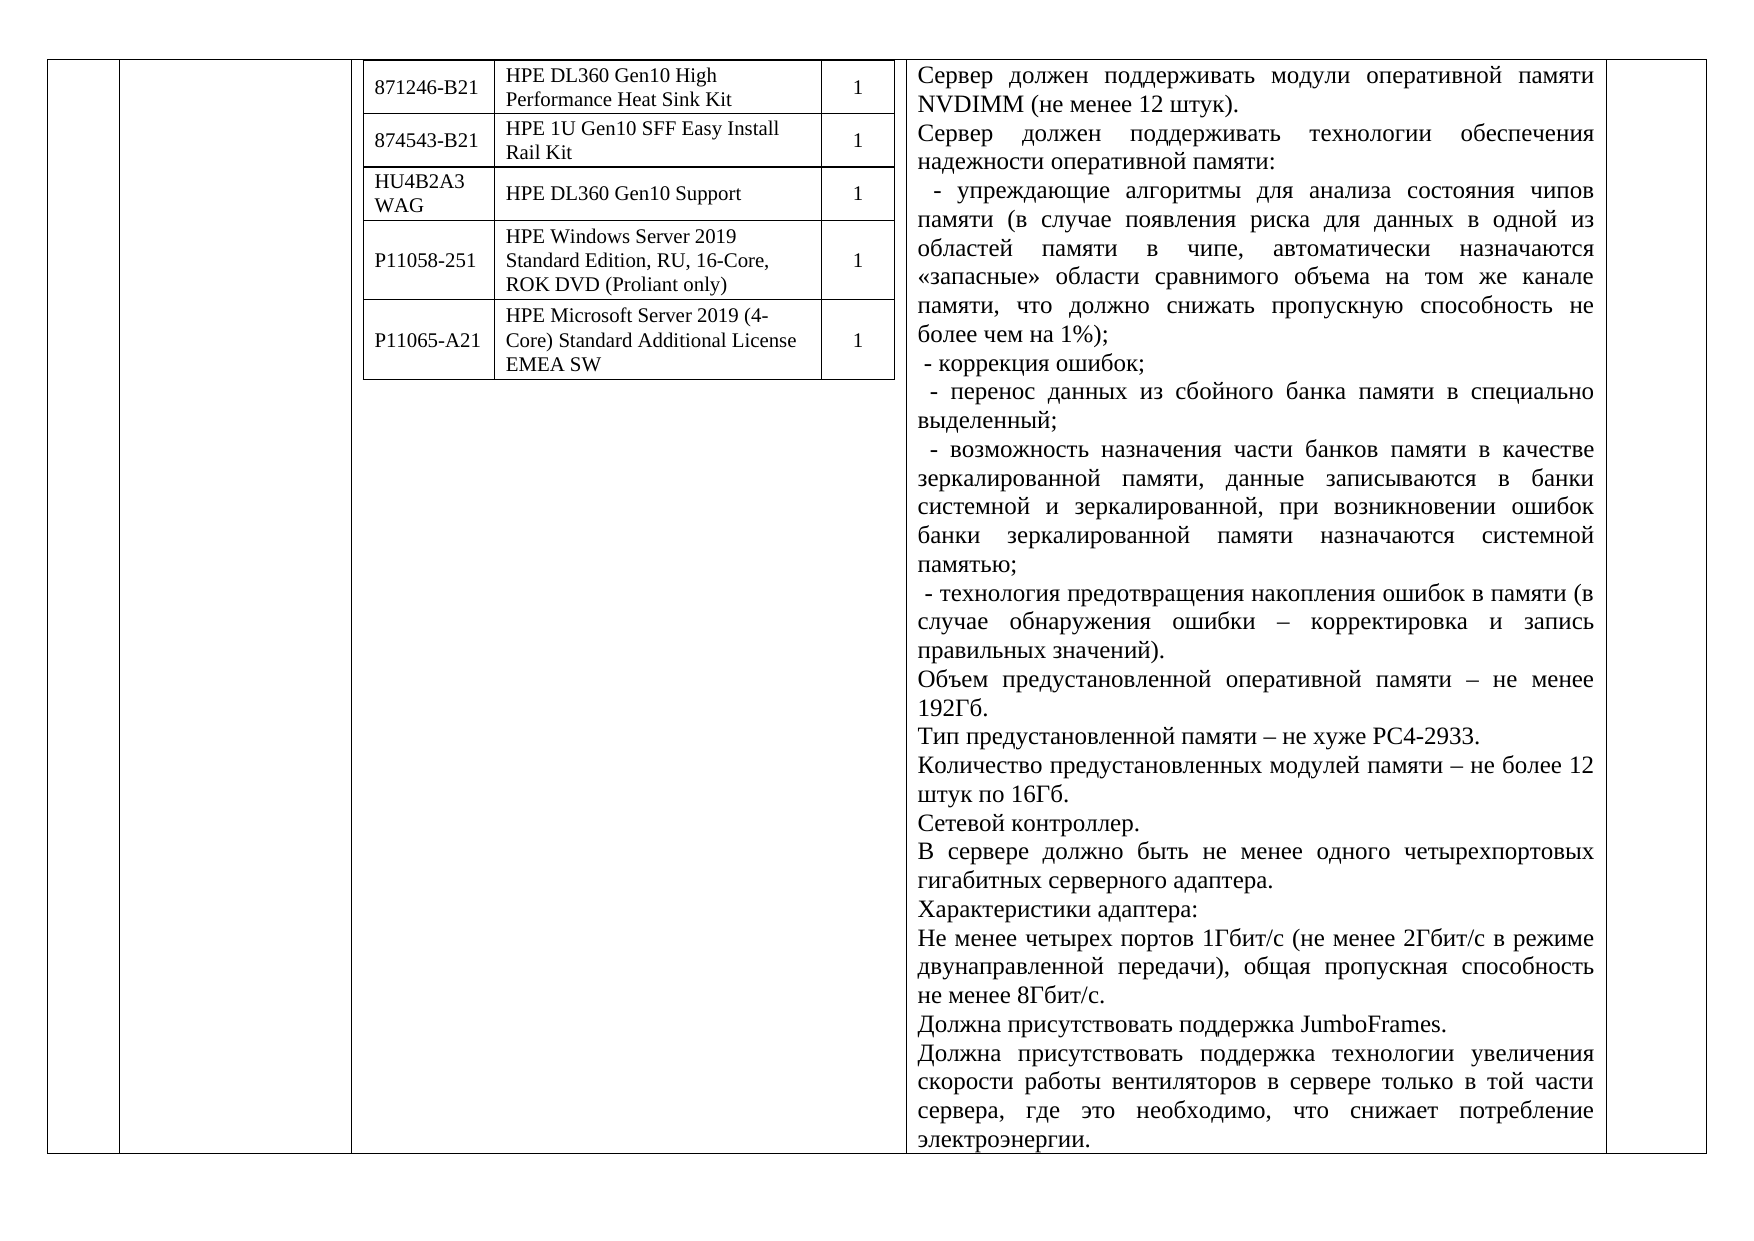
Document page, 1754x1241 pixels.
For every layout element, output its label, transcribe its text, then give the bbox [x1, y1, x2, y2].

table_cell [120, 60, 351, 1153]
table_cell 1 [1607, 60, 1706, 1153]
table_cell [352, 60, 906, 1153]
table_cell 3 [48, 60, 119, 1153]
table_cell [907, 60, 1606, 1153]
